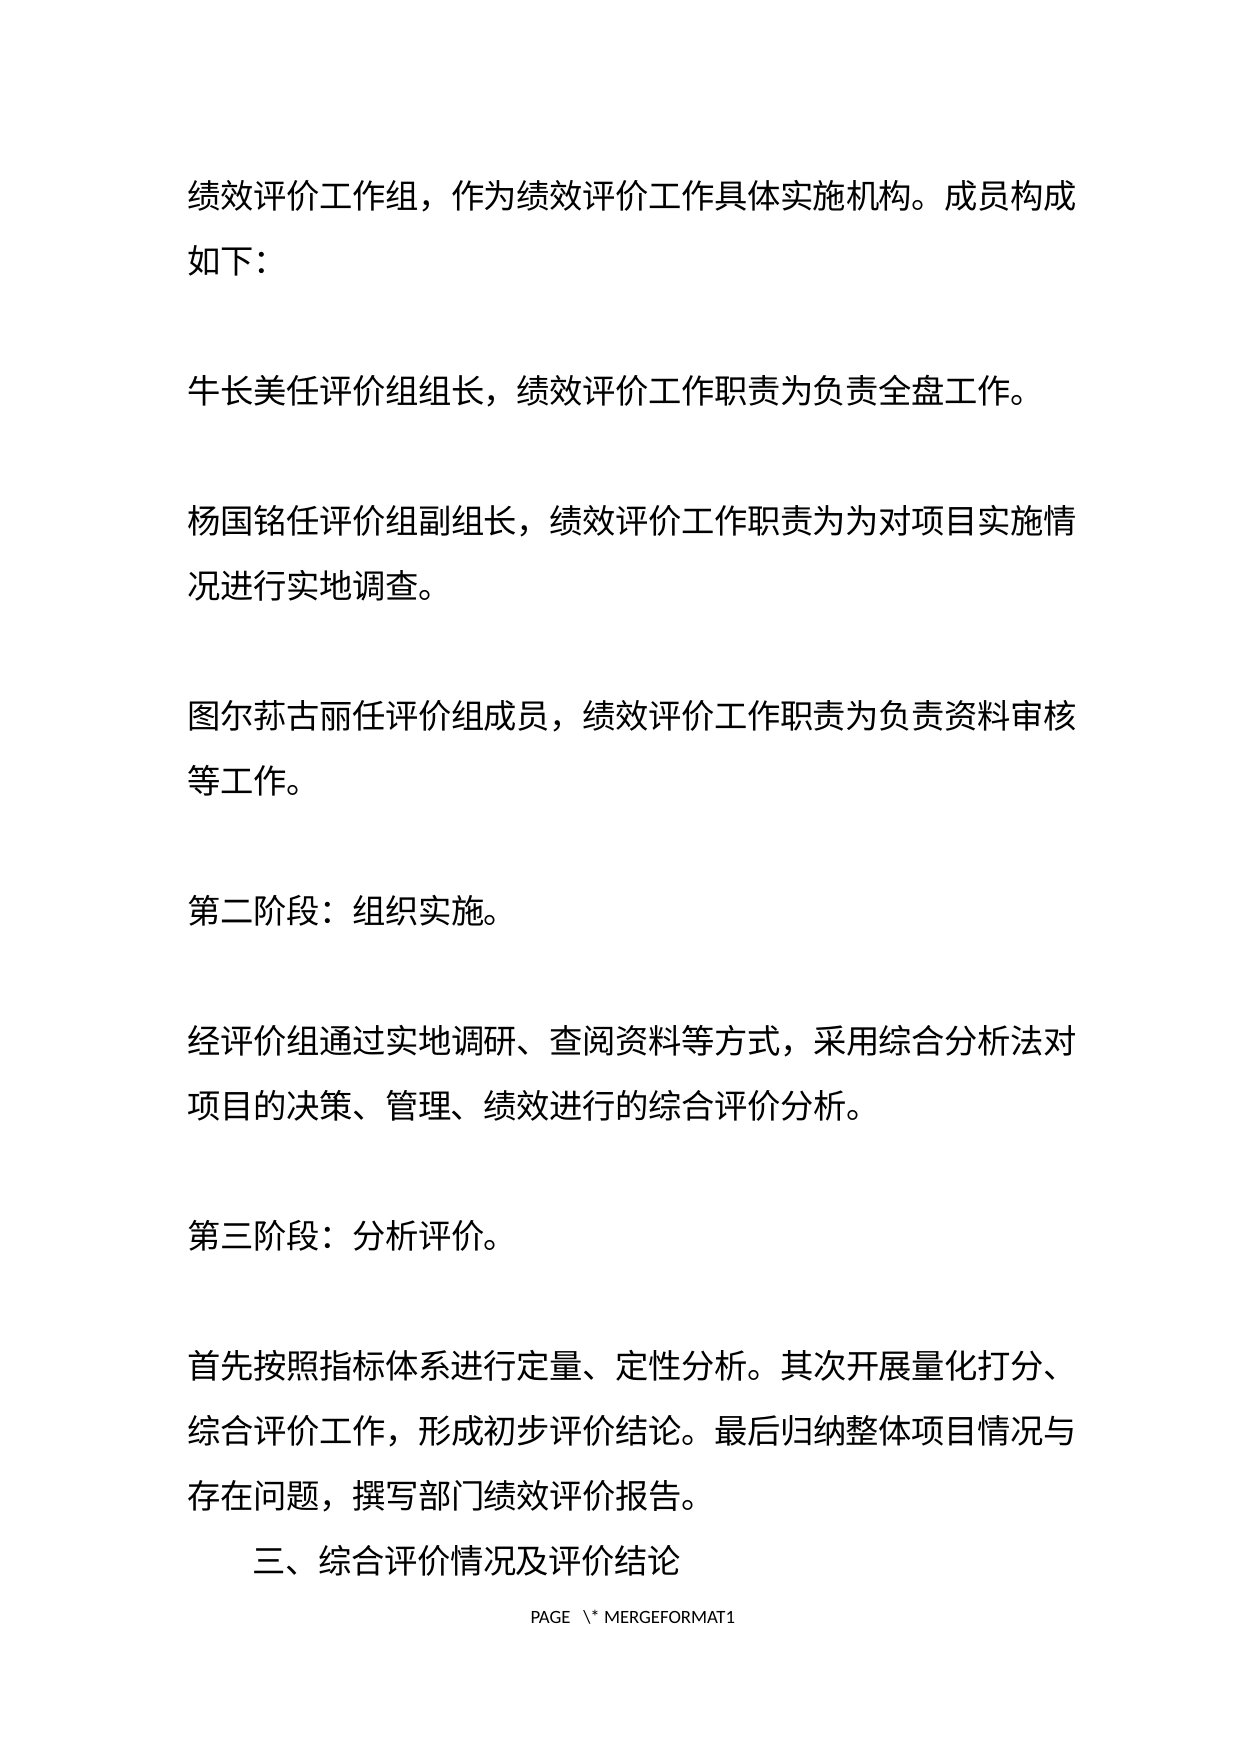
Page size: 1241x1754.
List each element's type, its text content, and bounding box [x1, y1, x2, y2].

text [187, 162, 1078, 1527]
text 三、综合评价情况及评价结论 [187, 1527, 1078, 1592]
